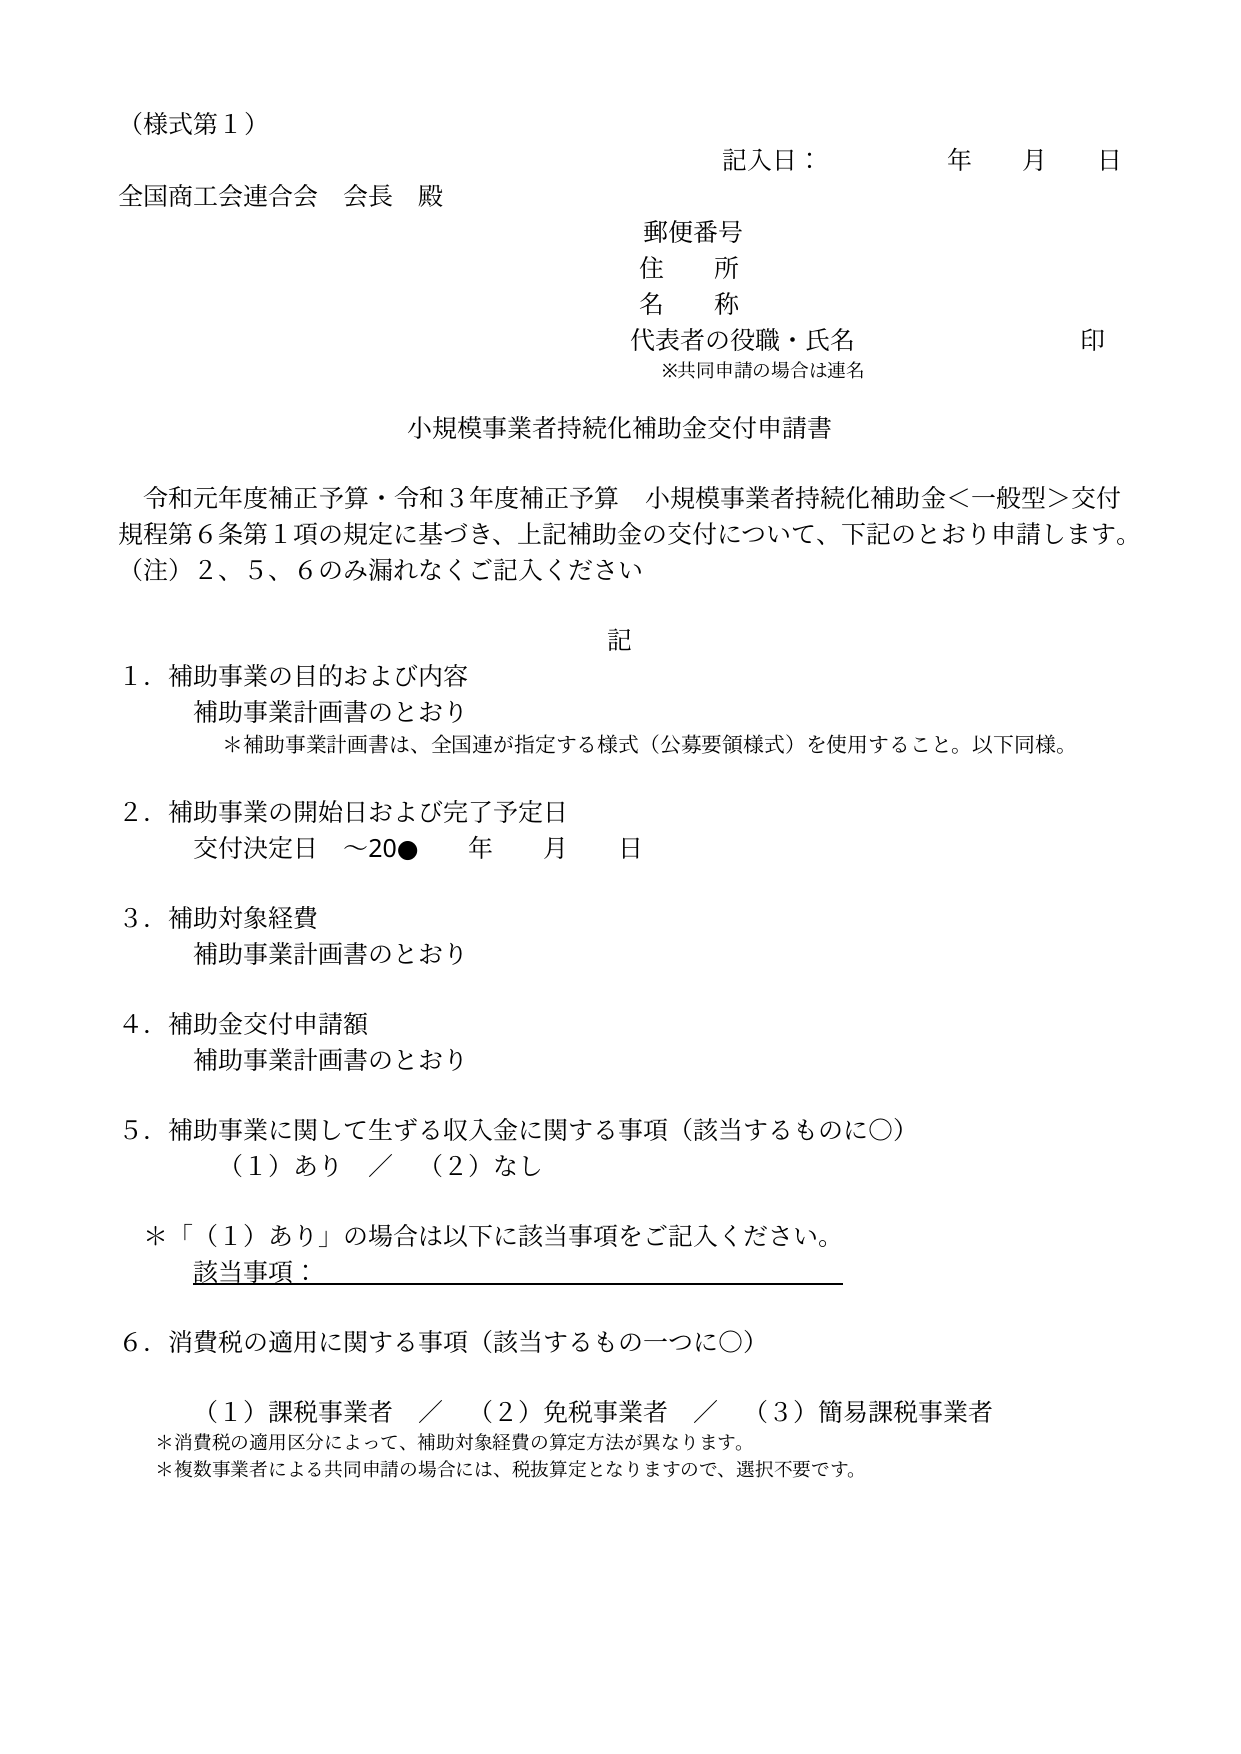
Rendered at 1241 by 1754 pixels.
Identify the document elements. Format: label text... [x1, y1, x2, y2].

text ＊複数事業者による共同申請の場合には、税抜算定となりますので、選択不要です。 [118, 1455, 1122, 1482]
text ２．補助事業の開始日および完了予定日 [118, 792, 1122, 828]
text （様式第１） [118, 106, 1122, 141]
text （注）２、５、６のみ漏れなくご記入ください [118, 551, 1122, 587]
text ＊消費税の適用区分によって、補助対象経費の算定方法が異なります。 [118, 1428, 1122, 1455]
text ６．消費税の適用に関する事項（該当するもの一つに○） [118, 1322, 1122, 1358]
text 住 所 [118, 248, 1034, 284]
text 名 称 [118, 284, 1034, 320]
text ４．補助金交付申請額 [118, 1004, 1122, 1040]
text （１）課税事業者 ／ （２）免税事業者 ／ （３）簡易課税事業者 [118, 1392, 1122, 1428]
text 補助事業計画書のとおり [118, 934, 1122, 970]
text ※共同申請の場合は連名 [118, 356, 1047, 383]
text （１）あり ／ （２）なし [118, 1146, 1122, 1182]
text 小規模事業者持続化補助金交付申請書 [118, 409, 1122, 445]
text 郵便番号 [118, 212, 1034, 248]
text ５．補助事業に関して生ずる収入金に関する事項（該当するものに○） [118, 1110, 1122, 1146]
text ＊補助事業計画書は、全国連が指定する様式（公募要領様式）を使用すること。以下同様。 [222, 728, 1122, 758]
text 補助事業計画書のとおり [118, 692, 1122, 728]
text 該当事項： [118, 1252, 1122, 1288]
text １．補助事業の目的および内容 [118, 657, 1122, 692]
text 補助事業計画書のとおり [118, 1040, 1122, 1076]
text 代表者の役職・氏名 印 [118, 320, 1122, 356]
text 全国商工会連合会 会長 殿 [118, 177, 1122, 212]
text 令和元年度補正予算・令和３年度補正予算 小規模事業者持続化補助金＜一般型＞交付規程第６条第１項の規定に基づき、上記補助金の交付について、下記のとおり申請します。 [118, 479, 1122, 551]
text 交付決定日 ～20● 年 月 日 [118, 828, 1122, 864]
text ３．補助対象経費 [118, 898, 1122, 934]
text ＊「（１）あり」の場合は以下に該当事項をご記入ください。 [118, 1216, 1122, 1252]
text 記 [118, 621, 1122, 657]
text 記入日： 年 月 日 [118, 141, 1122, 177]
